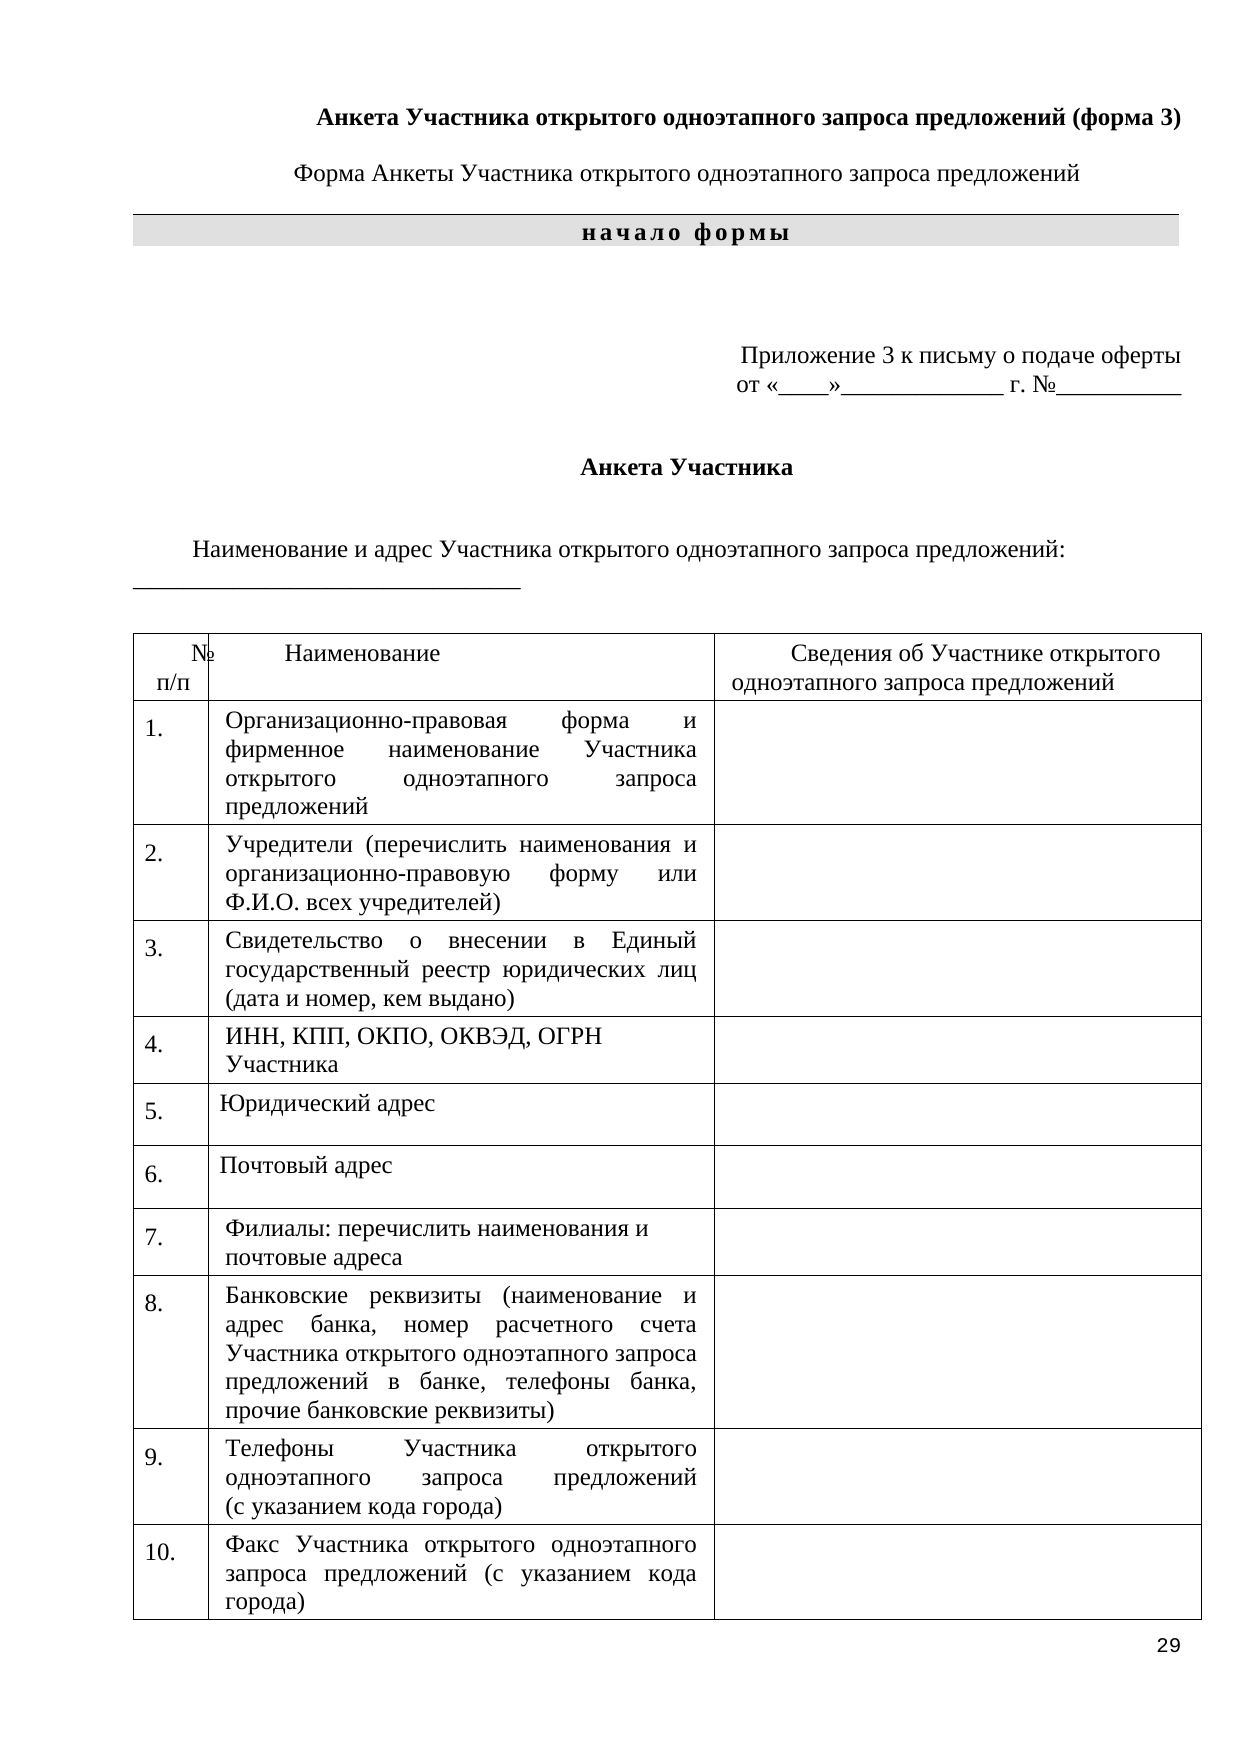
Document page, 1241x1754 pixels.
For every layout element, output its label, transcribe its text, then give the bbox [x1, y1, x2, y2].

table_cell Организационно-правовая форма и фирменное наименование Участника открытого одноэтапного запроса предложений [209, 701, 714, 824]
table_cell [715, 1209, 1201, 1275]
table_cell [134, 1146, 208, 1208]
text Приложение 3 к письму о подаче оферты от «____»_____________ г. №__________ [133, 341, 1181, 398]
table_cell Банковские реквизиты (наименование и адрес банка, номер расчетного счета Участника открытого одноэтапного запроса предложений в банке, телефоны банка, прочие банковские реквизиты) [209, 1276, 714, 1428]
table_cell [134, 1209, 208, 1275]
table_cell [715, 1084, 1201, 1145]
text Анкета Участника [133, 452, 1181, 481]
table_cell Юридический адрес [209, 1084, 714, 1145]
table_cell [134, 1276, 208, 1428]
table_header Сведения об Участнике открытого одноэтапного запроса предложений [715, 634, 1201, 700]
table_cell Филиалы: перечислить наименования и почтовые адреса [209, 1209, 714, 1275]
table_cell [134, 701, 208, 824]
table_cell ИНН, КПП, ОКПО, ОКВЭД, ОГРН Участника [209, 1017, 714, 1082]
table_cell Факс Участника открытого одноэтапного запроса предложений (с указанием кода города) [209, 1525, 714, 1619]
table_cell [715, 1276, 1201, 1428]
table_cell Учредители (перечислить наименования и организационно-правовую форму или Ф.И.О. всех учредителей) [209, 825, 714, 920]
table_cell [715, 1017, 1201, 1082]
table_header Наименование [209, 634, 714, 700]
table_cell [134, 1084, 208, 1145]
table_cell [134, 825, 208, 920]
table_cell [715, 1429, 1201, 1524]
text Наименование и адрес Участника открытого одноэтапного запроса предложений: _______________________________ [133, 534, 1181, 592]
table_cell [134, 1429, 208, 1524]
table_cell [715, 1525, 1201, 1619]
table_header № п/п [134, 634, 208, 700]
table_cell [715, 921, 1201, 1016]
table_cell Почтовый адрес [209, 1146, 714, 1208]
table_cell [134, 1017, 208, 1082]
table_cell [715, 1146, 1201, 1208]
text начало формы [133, 215, 1179, 246]
table_cell [715, 825, 1201, 920]
table_cell Свидетельство о внесении в Единый государственный реестр юридических лиц (дата и номер, кем выдано) [209, 921, 714, 1016]
table_cell [134, 1525, 208, 1619]
table_cell [715, 701, 1201, 824]
text Анкета Участника открытого одноэтапного запроса предложений (форма 3) [133, 102, 1181, 131]
table_cell Телефоны Участника открытого одноэтапного запроса предложений (с указанием кода города) [209, 1429, 714, 1524]
text Форма Анкеты Участника открытого одноэтапного запроса предложений [133, 158, 1181, 187]
table_cell [134, 921, 208, 1016]
